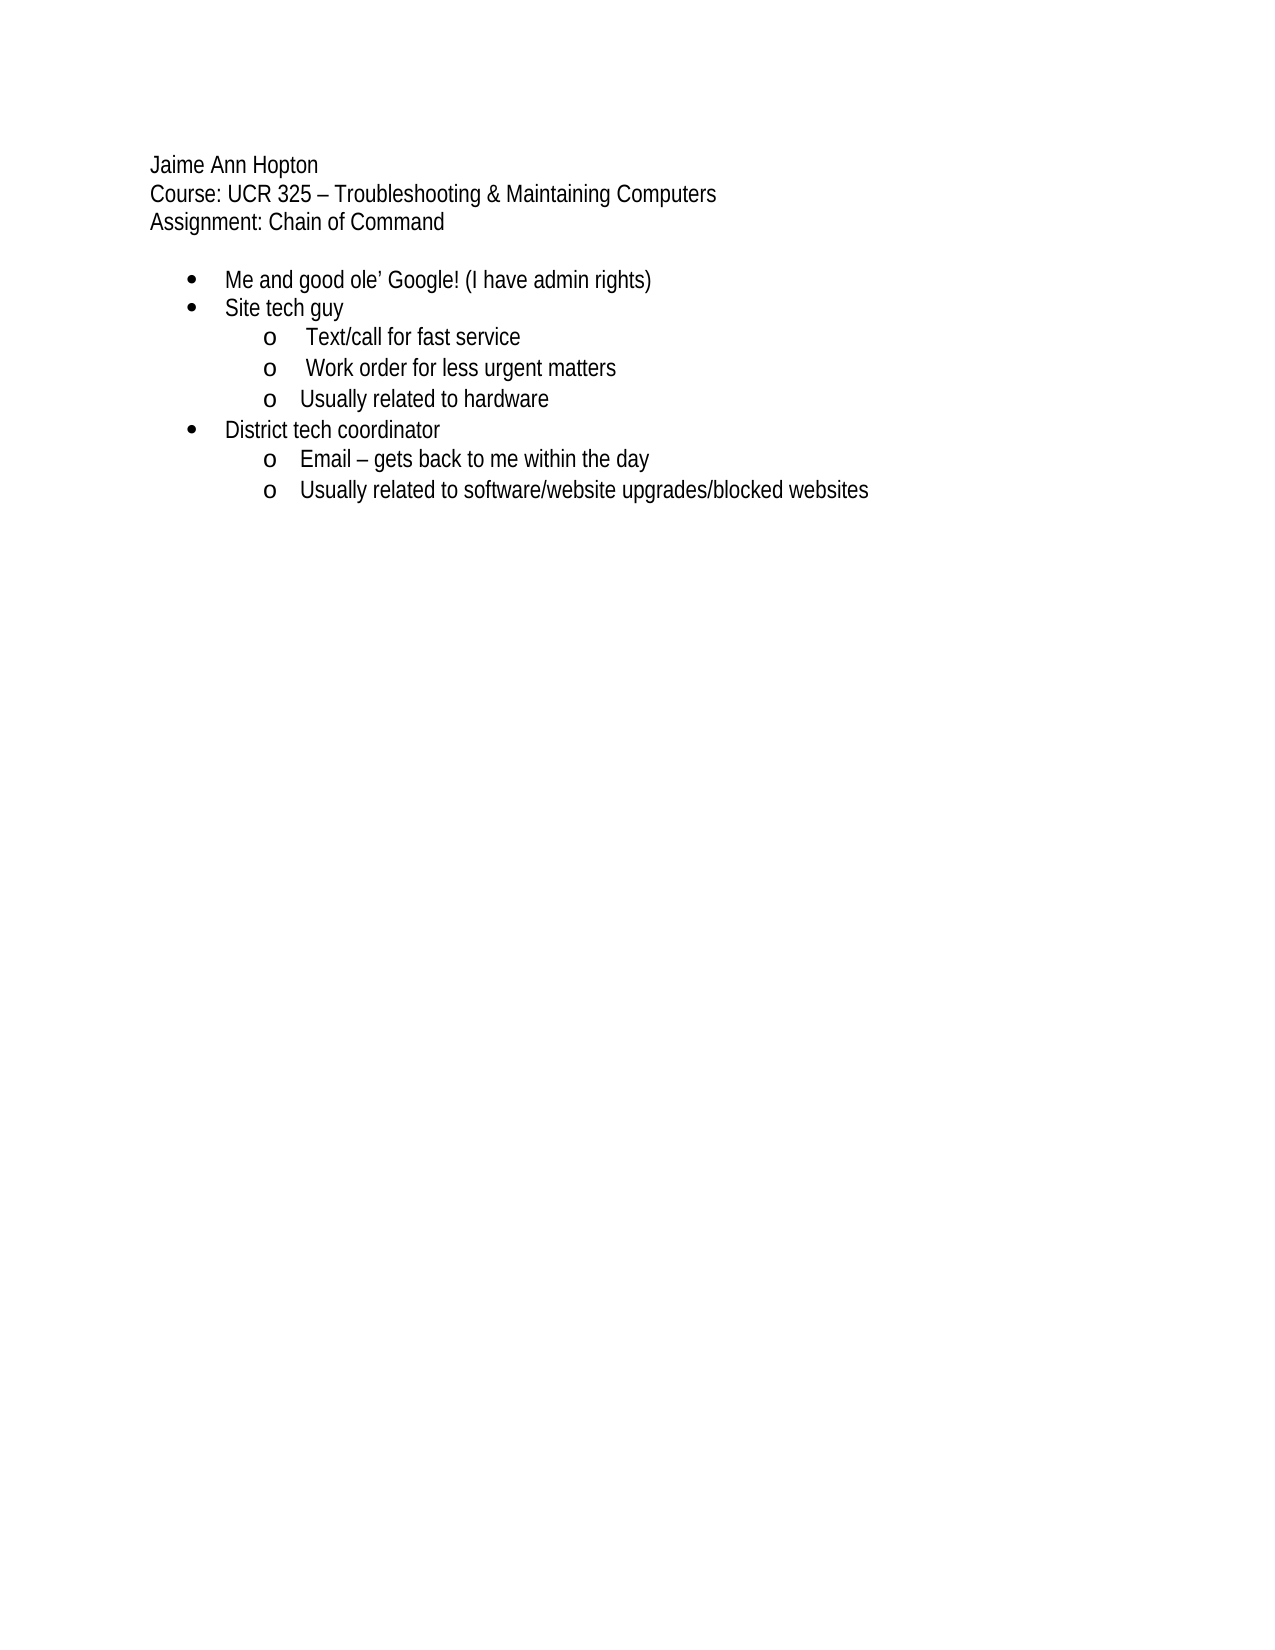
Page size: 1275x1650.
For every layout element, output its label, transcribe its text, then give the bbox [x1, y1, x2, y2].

list Site tech guy [187, 293, 1125, 322]
list Usually related to hardware [262, 384, 1125, 415]
list Usually related to software/website upgrades/blocked websites [262, 475, 1125, 506]
list Work order for less urgent matters [262, 353, 1125, 384]
list Text/call for fast service [262, 322, 1125, 353]
list Email – gets back to me within the day [262, 444, 1125, 475]
text Assignment: Chain of Command [150, 207, 1125, 236]
text Course: UCR 325 – Troubleshooting & Maintaining Computers [150, 179, 1125, 207]
list District tech coordinator [187, 415, 1125, 444]
text Jaime Ann Hopton [150, 150, 1125, 179]
list Me and good ole’ Google! (I have admin rights) [187, 264, 1125, 293]
